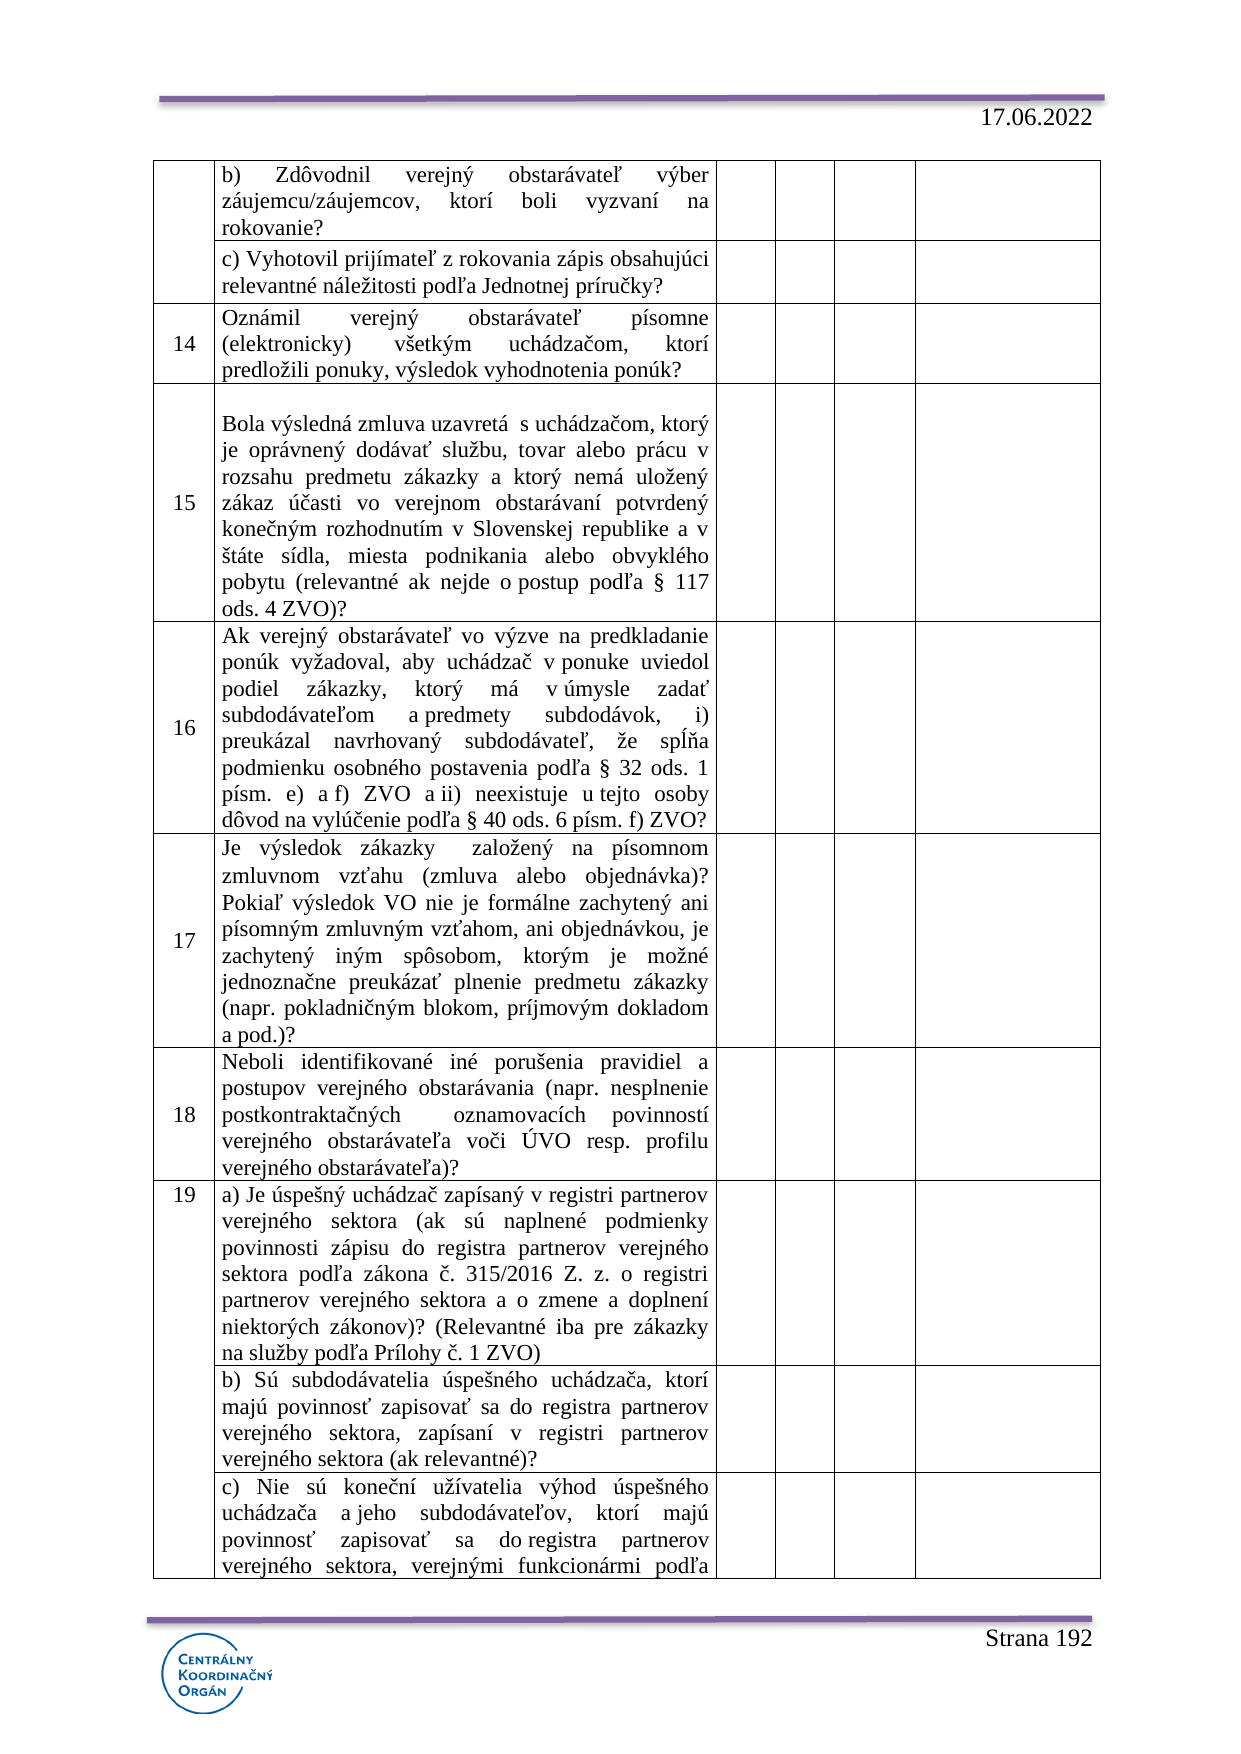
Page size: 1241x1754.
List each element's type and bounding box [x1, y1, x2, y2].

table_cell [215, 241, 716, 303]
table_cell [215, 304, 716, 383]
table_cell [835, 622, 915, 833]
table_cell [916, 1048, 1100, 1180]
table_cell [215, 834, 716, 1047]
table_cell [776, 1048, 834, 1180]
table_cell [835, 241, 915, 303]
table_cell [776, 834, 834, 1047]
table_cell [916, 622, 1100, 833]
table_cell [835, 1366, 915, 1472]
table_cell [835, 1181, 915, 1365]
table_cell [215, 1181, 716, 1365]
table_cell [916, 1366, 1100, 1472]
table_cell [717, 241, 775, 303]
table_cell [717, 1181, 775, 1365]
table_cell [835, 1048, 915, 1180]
picture [159, 1631, 272, 1713]
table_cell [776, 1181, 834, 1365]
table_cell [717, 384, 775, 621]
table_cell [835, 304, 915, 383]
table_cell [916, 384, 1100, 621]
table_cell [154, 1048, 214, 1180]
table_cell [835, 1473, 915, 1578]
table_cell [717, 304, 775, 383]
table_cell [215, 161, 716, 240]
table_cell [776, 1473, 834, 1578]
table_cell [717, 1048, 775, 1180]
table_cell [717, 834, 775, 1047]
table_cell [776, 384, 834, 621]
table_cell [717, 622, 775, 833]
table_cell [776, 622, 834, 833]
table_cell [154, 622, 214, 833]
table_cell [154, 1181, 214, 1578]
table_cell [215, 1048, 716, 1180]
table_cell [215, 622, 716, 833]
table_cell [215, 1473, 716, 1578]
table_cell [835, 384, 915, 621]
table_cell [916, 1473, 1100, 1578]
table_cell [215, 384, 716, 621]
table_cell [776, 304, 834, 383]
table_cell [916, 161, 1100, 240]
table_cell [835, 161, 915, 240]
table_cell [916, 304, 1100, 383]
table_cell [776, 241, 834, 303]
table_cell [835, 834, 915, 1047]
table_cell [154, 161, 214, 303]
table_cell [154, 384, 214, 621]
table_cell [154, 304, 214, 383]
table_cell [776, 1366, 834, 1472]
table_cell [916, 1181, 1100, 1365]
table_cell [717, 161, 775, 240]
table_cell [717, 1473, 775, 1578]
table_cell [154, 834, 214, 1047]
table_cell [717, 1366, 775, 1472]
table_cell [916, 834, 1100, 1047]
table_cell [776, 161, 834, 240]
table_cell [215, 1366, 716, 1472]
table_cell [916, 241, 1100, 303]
